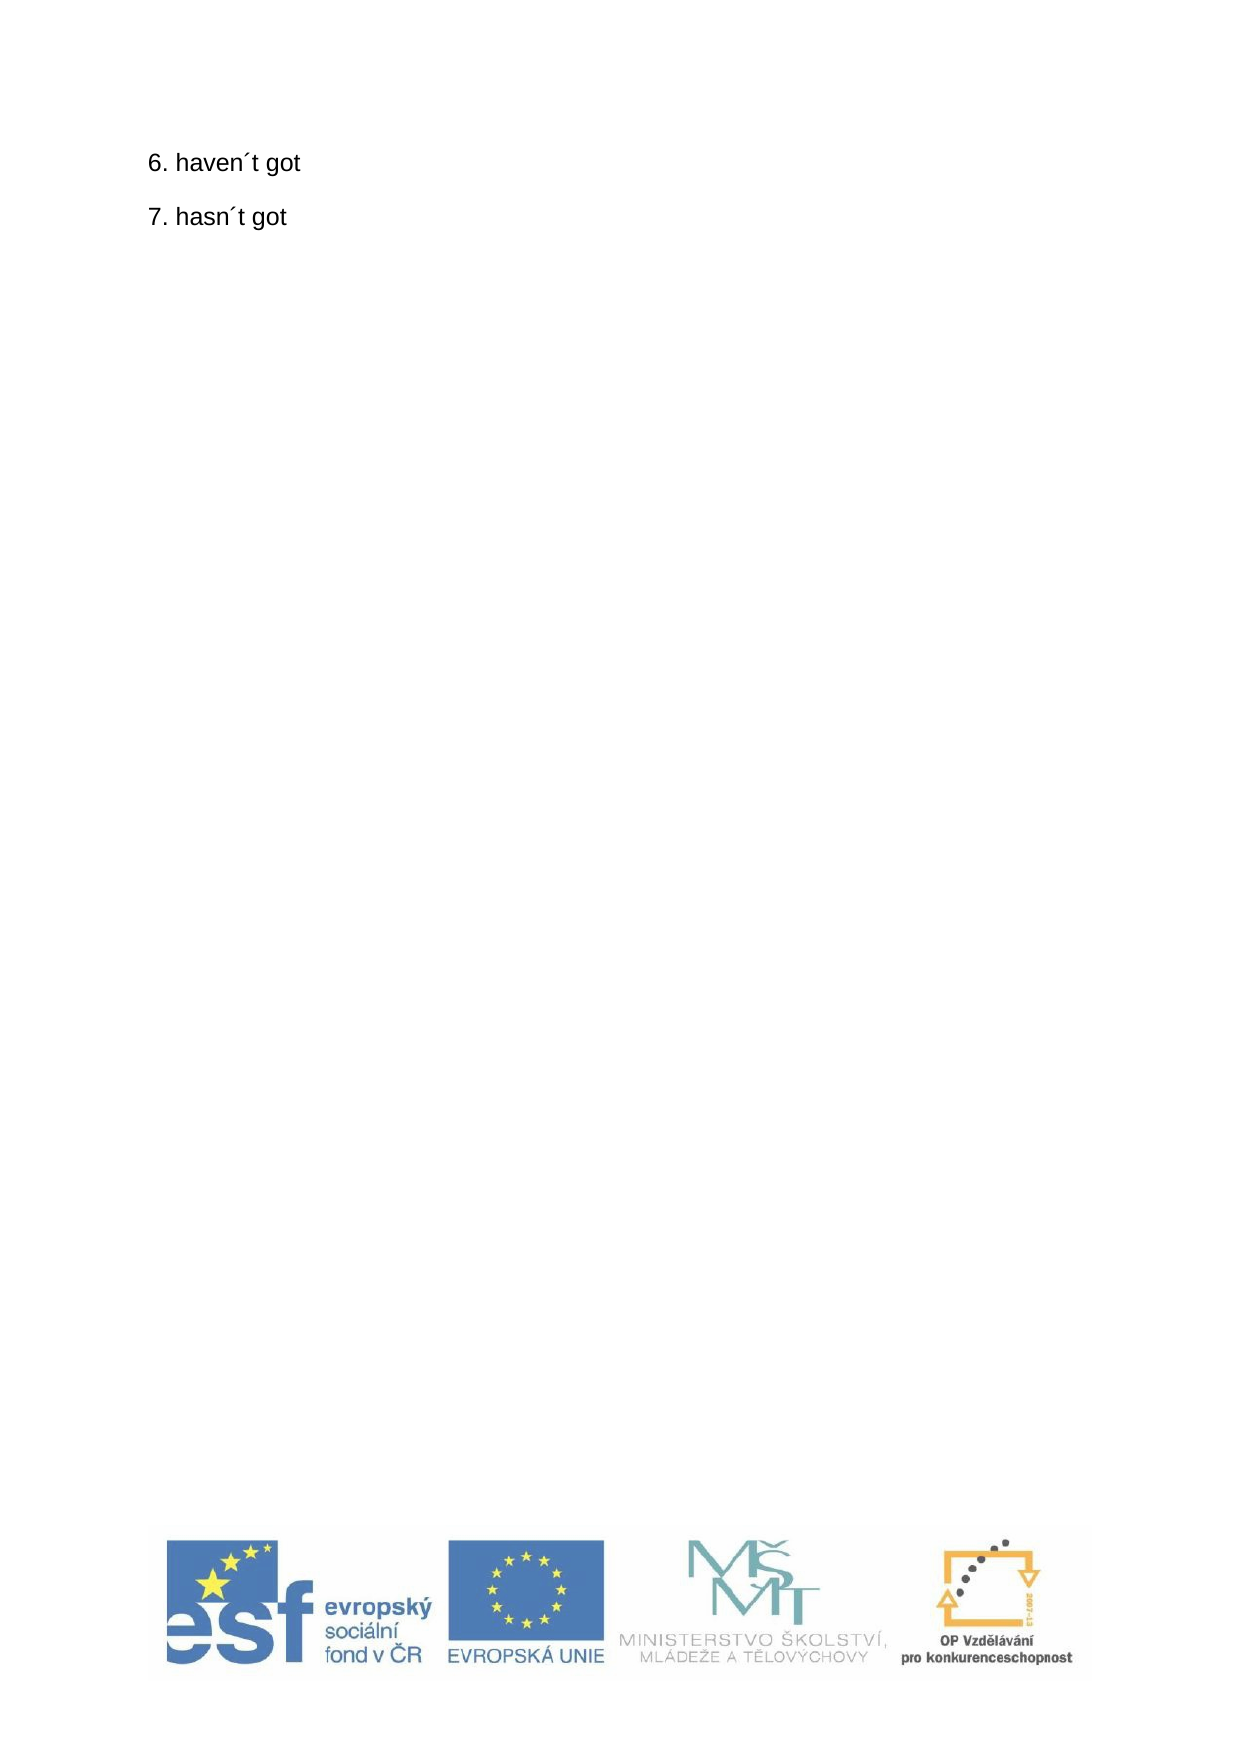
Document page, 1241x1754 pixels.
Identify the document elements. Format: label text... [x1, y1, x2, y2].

picture [147, 1525, 1093, 1681]
text 6. haven´t got [148, 148, 1093, 176]
text 7. hasn´t got [148, 201, 1093, 230]
